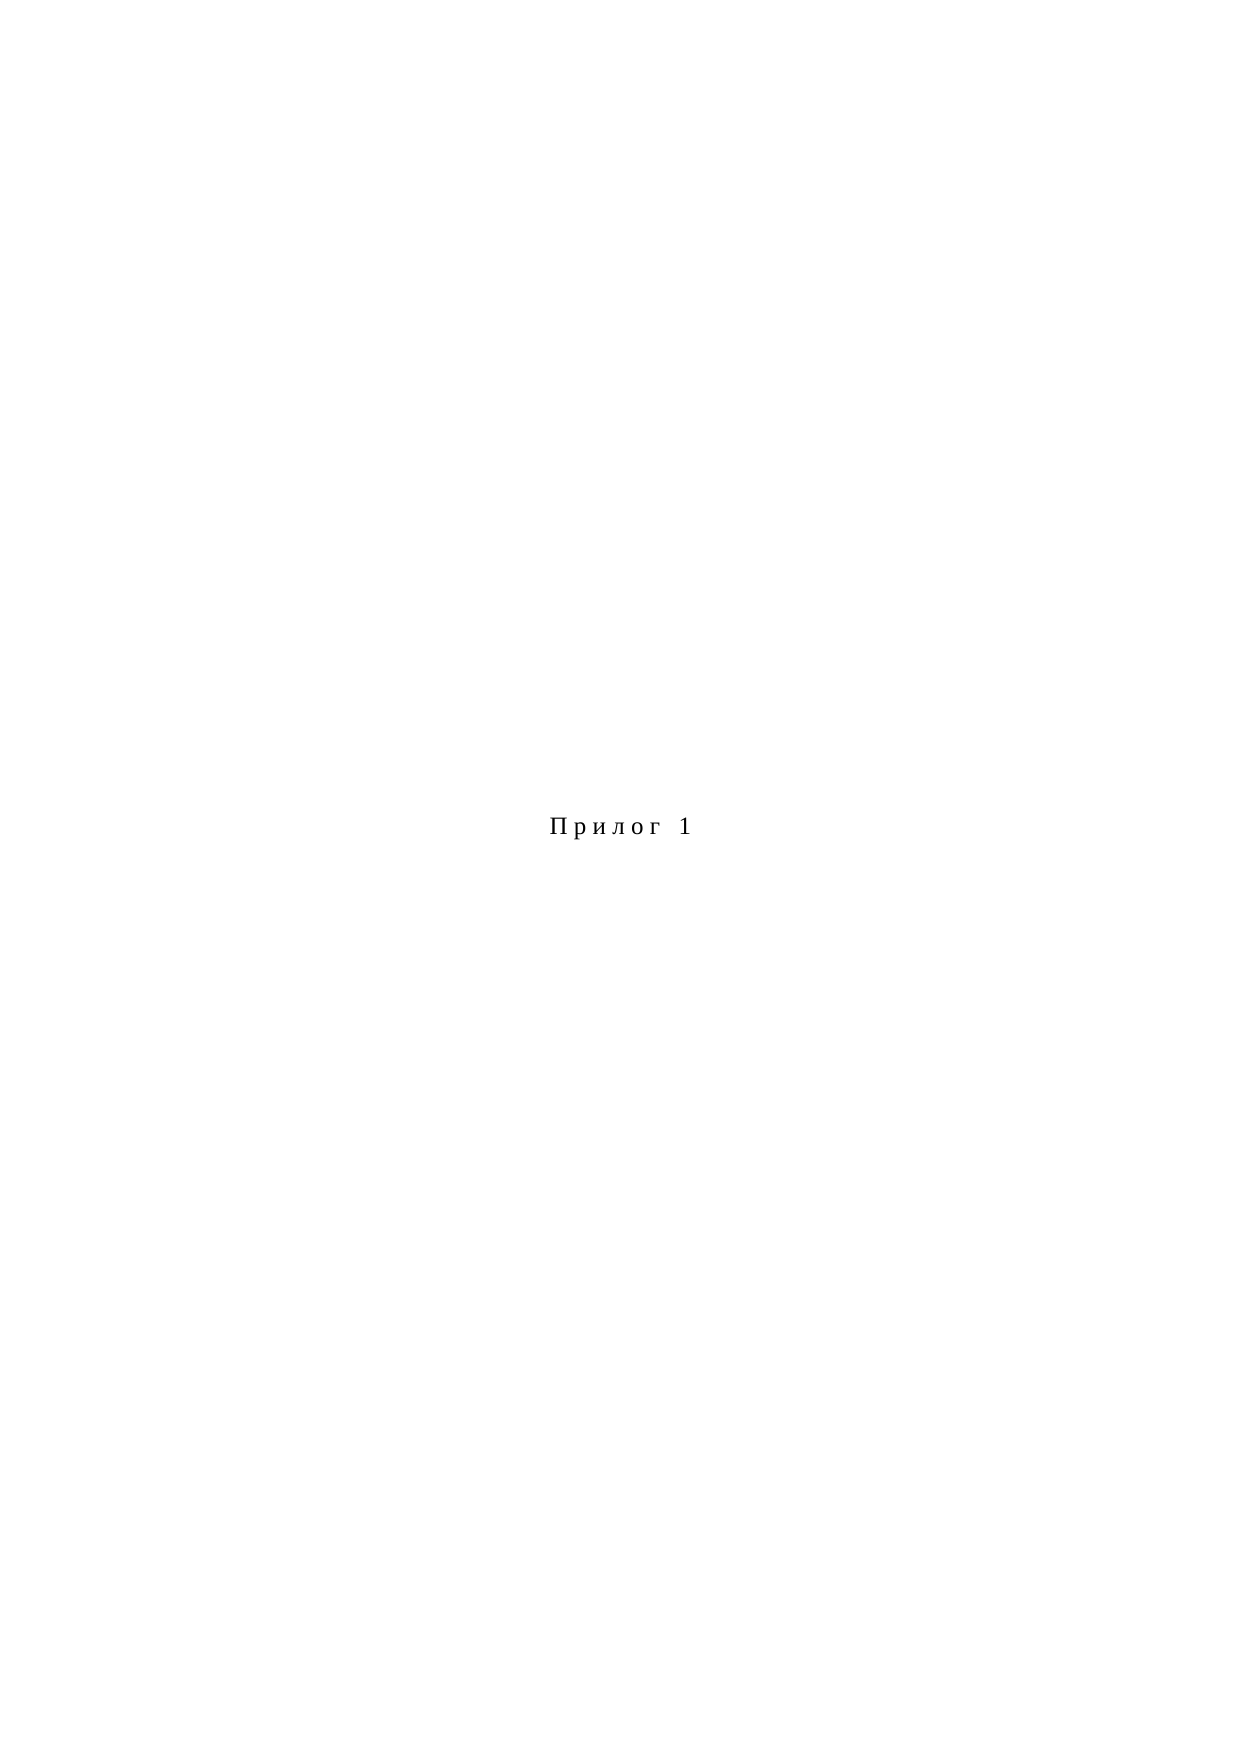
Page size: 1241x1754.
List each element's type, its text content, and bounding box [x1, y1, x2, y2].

text П р и л о г 1 [187, 811, 1053, 840]
